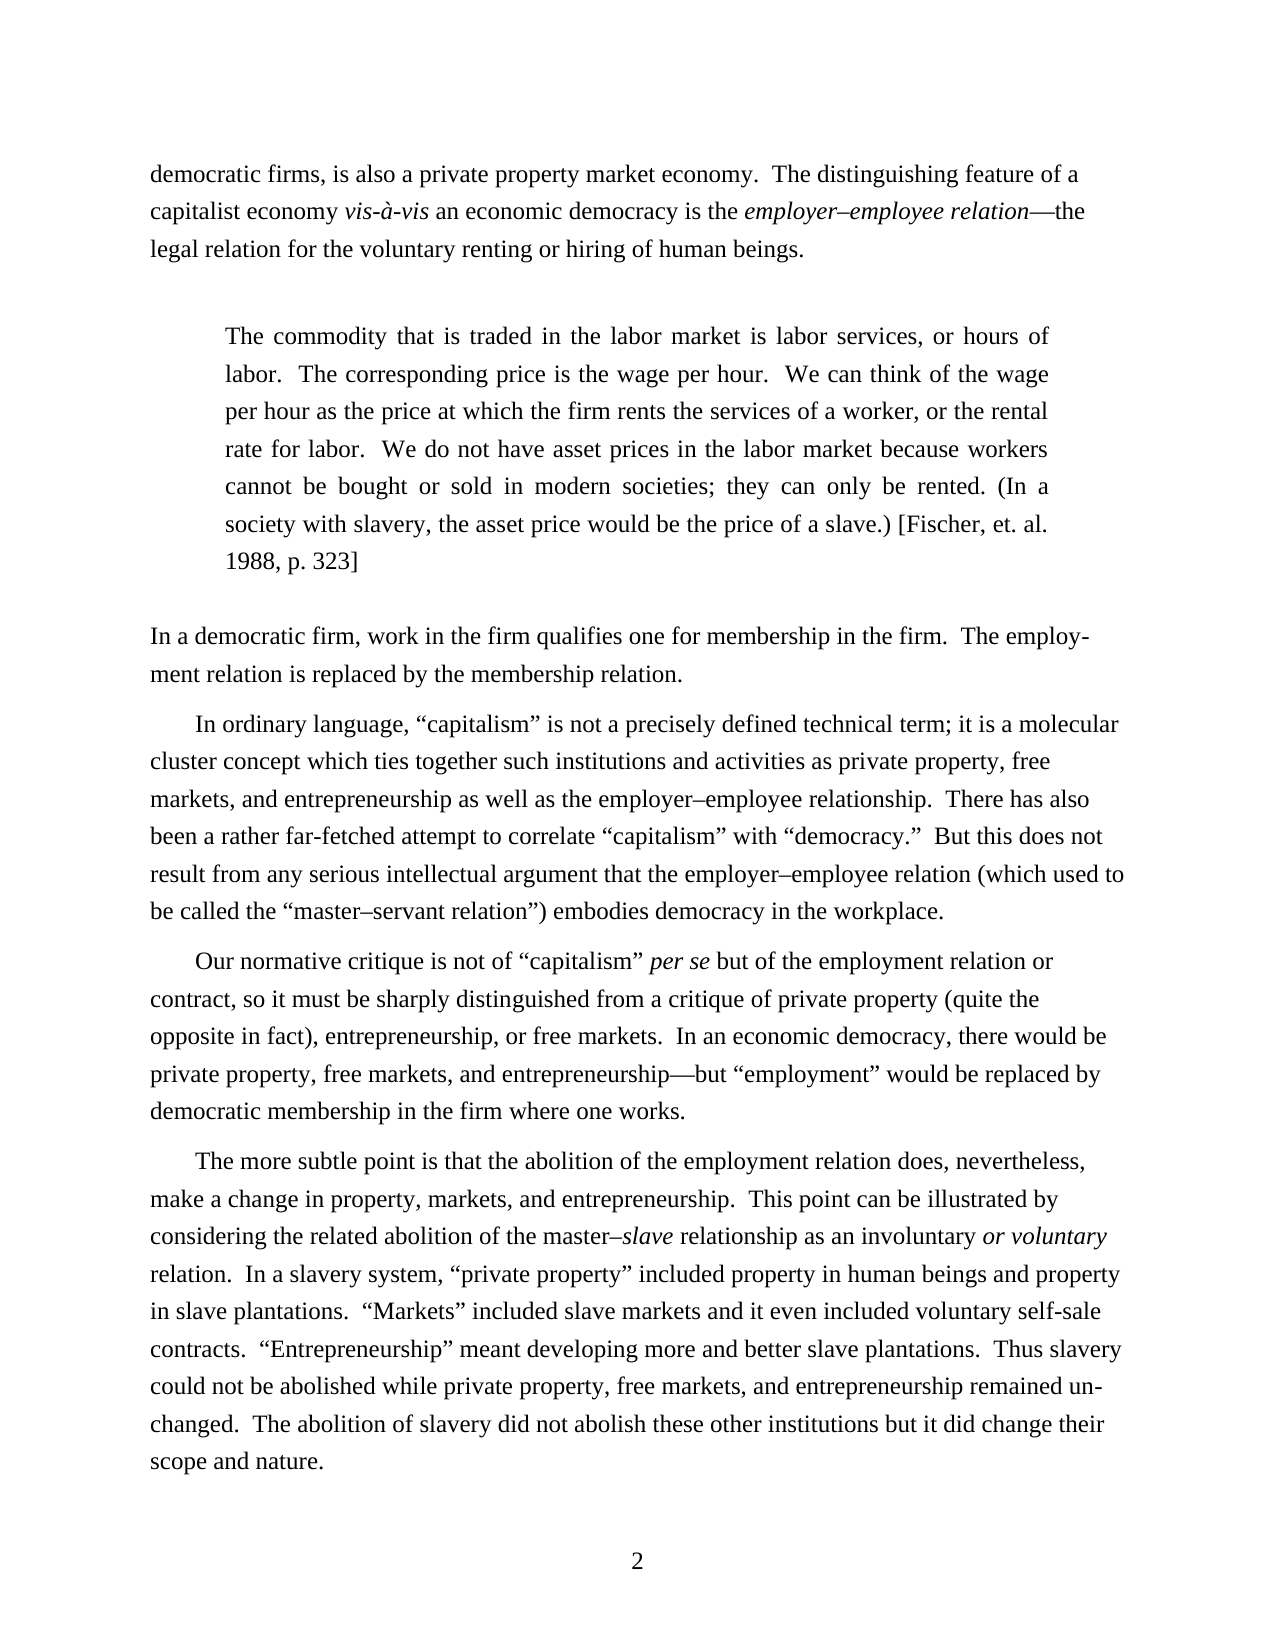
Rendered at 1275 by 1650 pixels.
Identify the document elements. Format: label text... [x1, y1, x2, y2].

text In a democratic firm, work in the firm qualifies one for membership in the firm. The employment relation is replaced by the membership relation. [150, 612, 1125, 687]
text The more subtle point is that the abolition of the employment relation does, nevertheless, make a change in property, markets, and entrepreneurship. This point can be illustrated by considering the related abolition of the master–slave relationship as an involuntary or voluntary relation. In a slavery system, “private property” included property in human beings and property in slave plantations. “Markets” included slave markets and it even included voluntary self-sale contracts. “Entrepreneurship” meant developing more and better slave plantations. Thus slavery could not be abolished while private property, free markets, and entrepreneurship remained unchanged. The abolition of slavery did not abolish these other institutions but it did change their scope and nature. [150, 1137, 1125, 1475]
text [150, 150, 1125, 262]
text Our normative critique is not of “capitalism” per se but of the employment relation or contract, so it must be sharply distinguished from a critique of private property (quite the opposite in fact), entrepreneurship, or free markets. In an economic democracy, there would be private property, free markets, and entrepreneurship—but “employment” would be replaced by democratic membership in the firm where one works. [150, 937, 1125, 1125]
text The commodity that is traded in the labor market is labor services, or hours of labor. The corresponding price is the wage per hour. We can think of the wage per hour as the price at which the firm rents the services of a worker, or the rental rate for labor. We do not have asset prices in the labor market because workers cannot be bought or sold in modern societies; they can only be rented. (In a society with slavery, the asset price would be the price of a slave.) [Fischer, et. al. 1988, p. 323] [225, 312, 1050, 575]
text In ordinary language, “capitalism” is not a precisely defined technical term; it is a molecular cluster concept which ties together such institutions and activities as private property, free markets, and entrepreneurship as well as the employer–employee relationship. There has also been a rather far-fetched attempt to correlate “capitalism” with “democracy.” But this does not result from any serious intellectual argument that the employer–employee relation (which used to be called the “master–servant relation”) embodies democracy in the workplace. [150, 700, 1125, 925]
